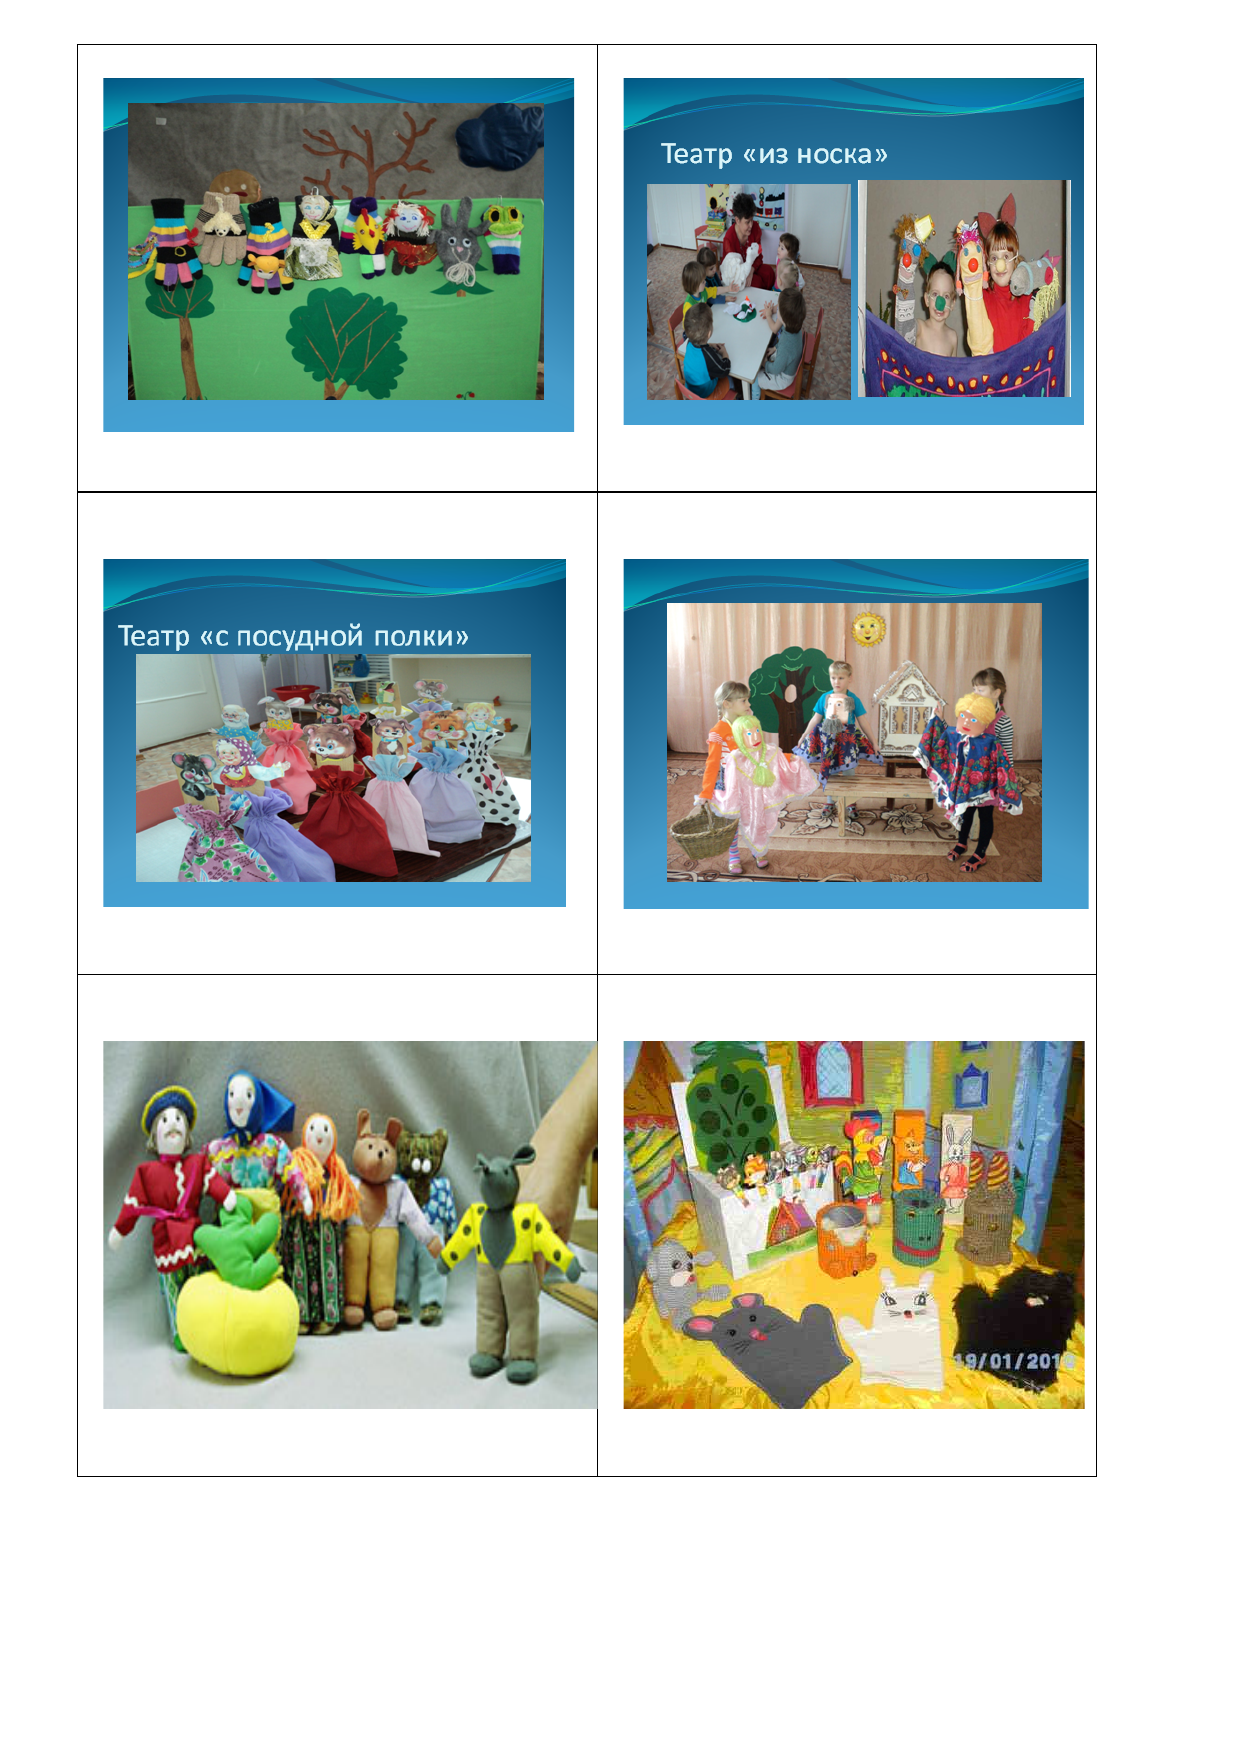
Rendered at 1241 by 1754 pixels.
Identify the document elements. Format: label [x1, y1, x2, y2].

table_cell [78, 975, 597, 1476]
table_cell [78, 493, 597, 973]
picture [103, 1041, 598, 1409]
picture [623, 95, 1084, 425]
table_cell [78, 45, 597, 491]
picture [623, 576, 1089, 909]
picture [623, 1041, 1085, 1409]
table_cell [598, 493, 1096, 973]
picture [311, 559, 465, 584]
table_cell [598, 45, 1096, 491]
picture [103, 78, 575, 432]
picture [832, 559, 988, 584]
picture [830, 78, 984, 103]
table_cell [598, 975, 1096, 1476]
picture [103, 576, 566, 907]
